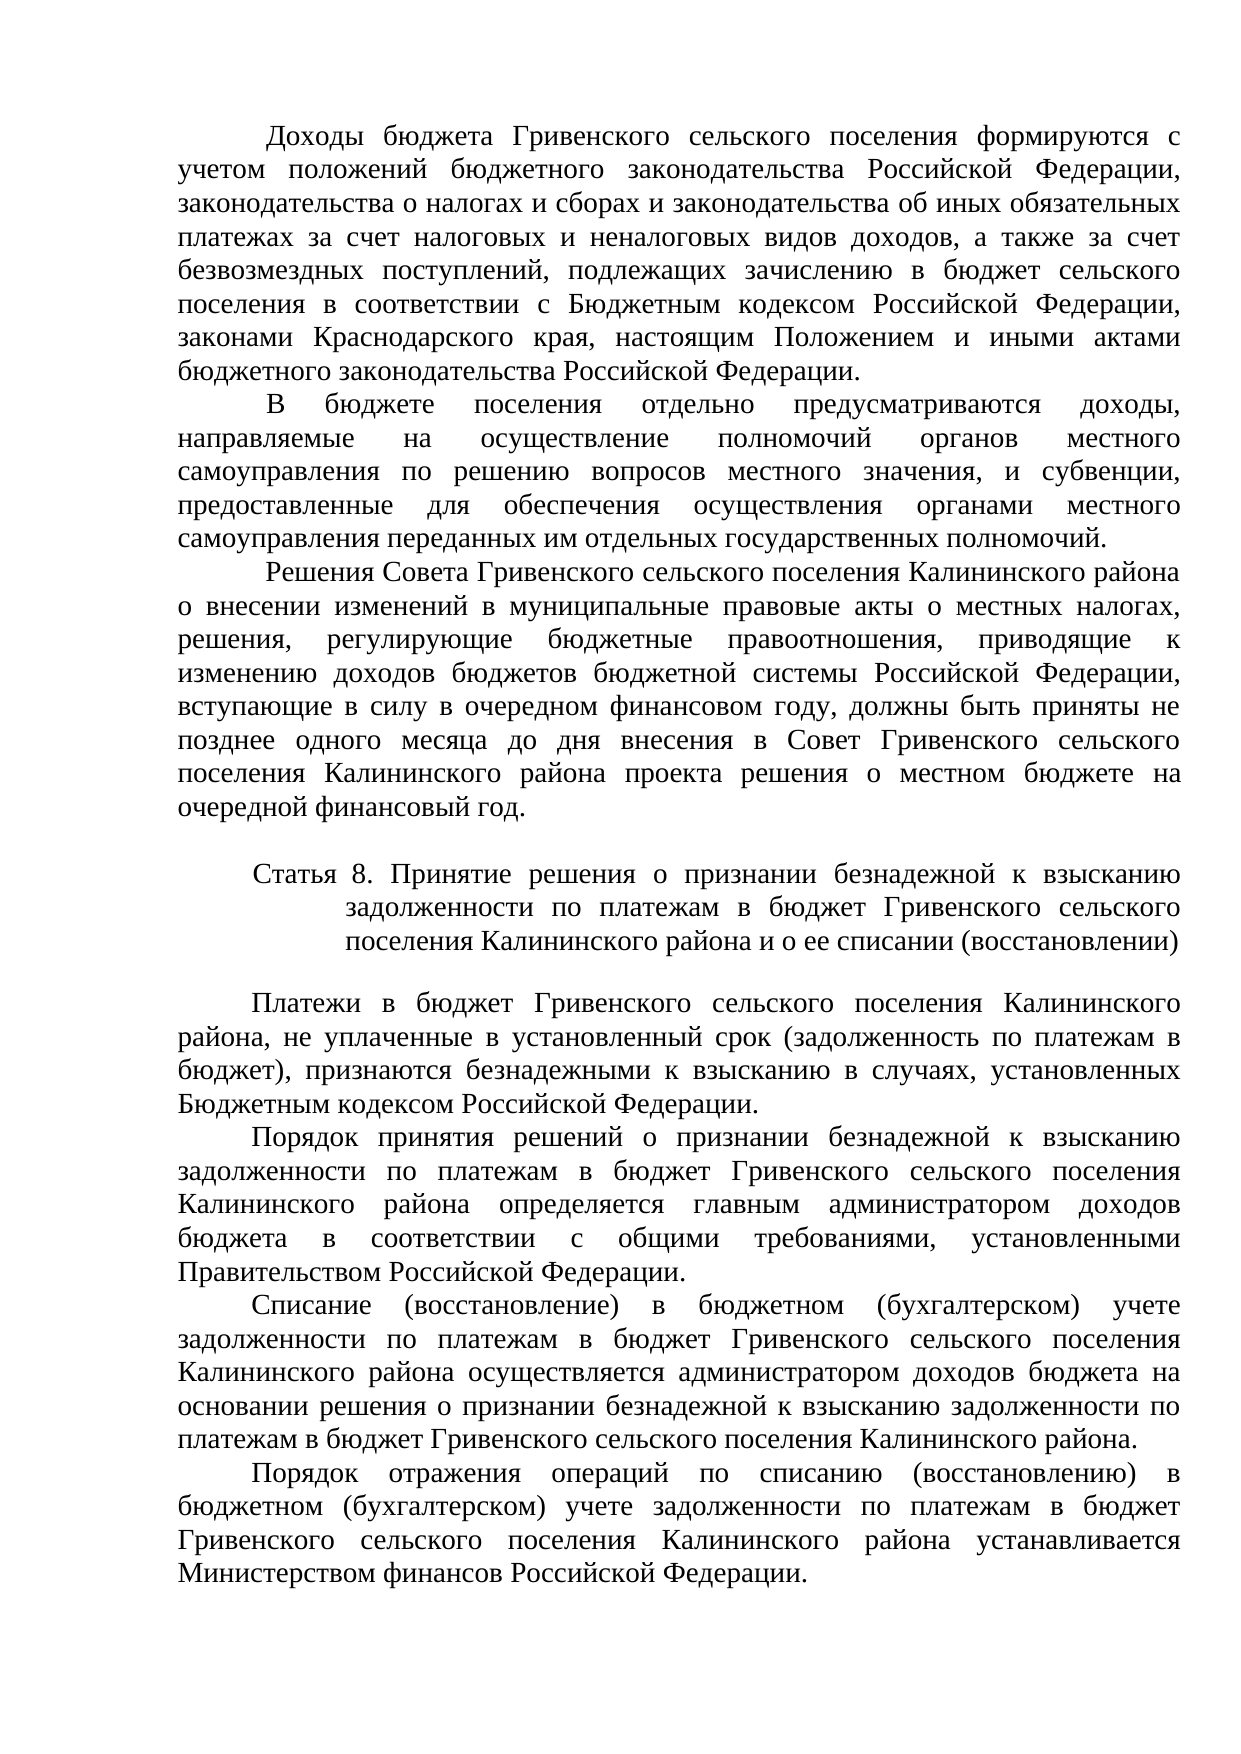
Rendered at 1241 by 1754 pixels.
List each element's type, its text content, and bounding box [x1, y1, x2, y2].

text В бюджете поселения отдельно предусматриваются доходы, направляемые на осуществление полномочий органов местного самоуправления по решению вопросов местного значения, и субвенции, предоставленные для обеспечения осуществления органами местного самоуправления переданных им отдельных государственных полномочий. [177, 386, 1181, 554]
text Статья 8. Принятие решения о признании безнадежной к взысканию задолженности по платежам в бюджет Гривенского сельского поселения Калининского района и о ее списании (восстановлении) [252, 856, 1181, 957]
text Порядок отражения операций по списанию (восстановлению) в бюджетном (бухгалтерском) учете задолженности по платежам в бюджет Гривенского сельского поселения Калининского района устанавливается Министерством финансов Российской Федерации. [177, 1455, 1181, 1589]
text Порядок принятия решений о признании безнадежной к взысканию задолженности по платежам в бюджет Гривенского сельского поселения Калининского района определяется главным администратором доходов бюджета в соответствии с общими требованиями, установленными Правительством Российской Федерации. [177, 1119, 1181, 1287]
text Решения Совета Гривенского сельского поселения Калининского района о внесении изменений в муниципальные правовые акты о местных налогах, решения, регулирующие бюджетные правоотношения, приводящие к изменению доходов бюджетов бюджетной системы Российской Федерации, вступающие в силу в очередном финансовом году, должны быть приняты не позднее одного месяца до дня внесения в Совет Гривенского сельского поселения Калининского района проекта решения о местном бюджете на очередной финансовый год. [177, 554, 1181, 822]
text Платежи в бюджет Гривенского сельского поселения Калининского района, не уплаченные в установленный срок (задолженность по платежам в бюджет), признаются безнадежными к взысканию в случаях, установленных Бюджетным кодексом Российской Федерации. [177, 985, 1181, 1119]
text Доходы бюджета Гривенского сельского поселения формируются с учетом положений бюджетного законодательства Российской Федерации, законодательства о налогах и сборах и законодательства об иных обязательных платежах за счет налоговых и неналоговых видов доходов, а также за счет безвозмездных поступлений, подлежащих зачислению в бюджет сельского поселения в соответствии с Бюджетным кодексом Российской Федерации, законами Краснодарского края, настоящим Положением и иными актами бюджетного законодательства Российской Федерации. [177, 118, 1181, 386]
text Списание (восстановление) в бюджетном (бухгалтерском) учете задолженности по платежам в бюджет Гривенского сельского поселения Калининского района осуществляется администратором доходов бюджета на основании решения о признании безнадежной к взысканию задолженности по платежам в бюджет Гривенского сельского поселения Калининского района. [177, 1287, 1181, 1455]
